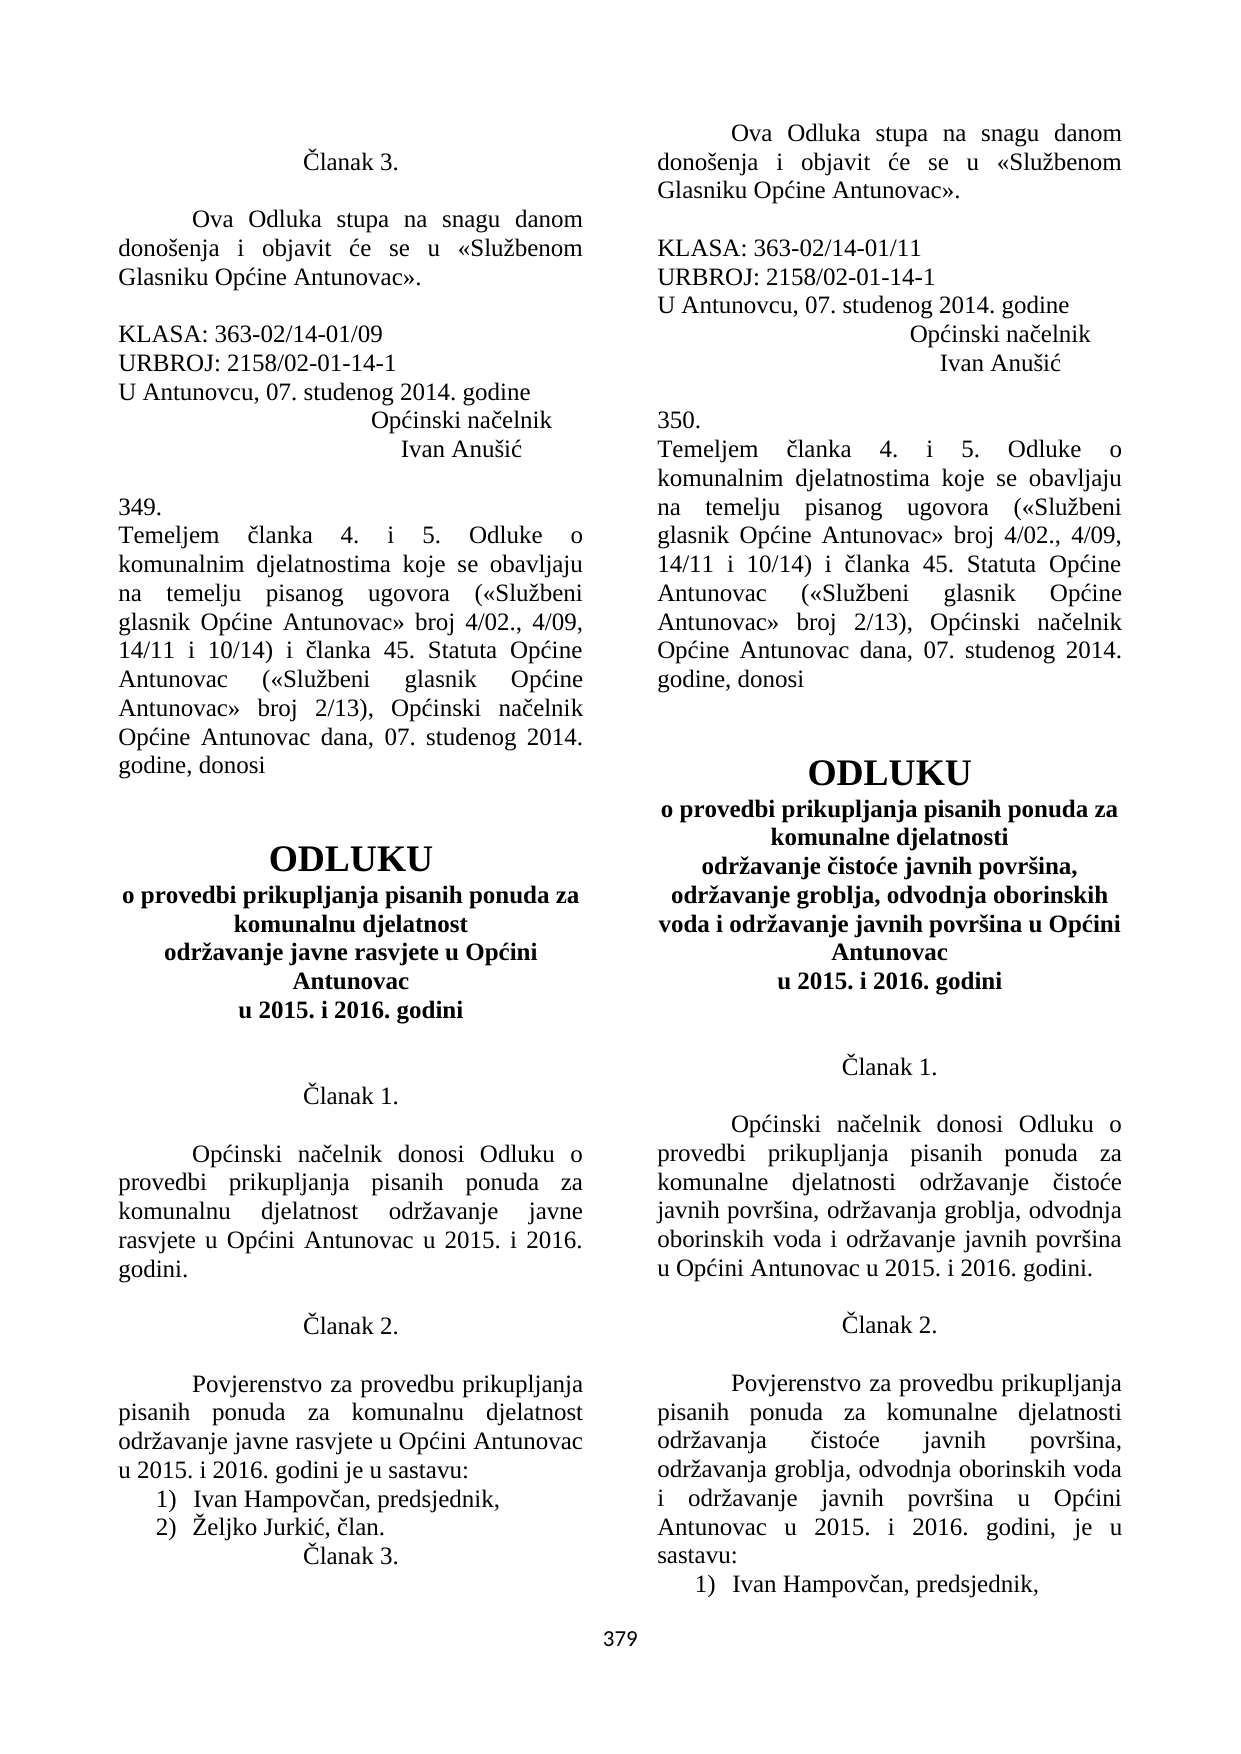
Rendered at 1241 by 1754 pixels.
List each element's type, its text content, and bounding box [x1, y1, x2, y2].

text Članak 3. [118, 147, 583, 176]
text URBROJ: 2158/02-01-14-1 [657, 262, 1122, 291]
text Ivan Anušić [878, 348, 1122, 377]
text URBROJ: 2158/02-01-14-1 [118, 348, 583, 377]
list Ivan Hampovčan, predsjednik, [694, 1569, 1122, 1598]
text 349. [118, 492, 583, 521]
text Ivan Anušić [339, 434, 583, 463]
text KLASA: 363-02/14-01/11 [657, 233, 1122, 262]
text Članak 1. [657, 1052, 1122, 1081]
text Općinski načelnik [339, 406, 583, 434]
text Članak 2. [118, 1311, 583, 1340]
text Općinski načelnik [878, 319, 1122, 348]
text KLASA: 363-02/14-01/09 [118, 319, 583, 348]
text Članak 1. [118, 1081, 583, 1110]
text Općinski načelnik donosi Odluku o provedbi prikupljanja pisanih ponuda za komunalnu djelatnost održavanje javne rasvjete u Općini Antunovac u 2015. i 2016. godini. [118, 1139, 583, 1282]
text ODLUKU [118, 837, 583, 880]
text ODLUKU [657, 751, 1122, 794]
text U Antunovcu, 07. studenog 2014. godine [118, 377, 583, 406]
text Članak 2. [657, 1311, 1122, 1339]
text Povjerenstvo za provedbu prikupljanja pisanih ponuda za komunalne djelatnosti održavanja čistoće javnih površina, održavanja groblja, odvodnja oborinskih voda i održavanje javnih površina u Općini Antunovac u 2015. i 2016. godini, je u sastavu: [657, 1368, 1122, 1569]
text U Antunovcu, 07. studenog 2014. godine [657, 291, 1122, 319]
text Temeljem članka 4. i 5. Odluke o komunalnim djelatnostima koje se obavljaju na temelju pisanog ugovora («Službeni glasnik Općine Antunovac» broj 4/02., 4/09, 14/11 i 10/14) i članka 45. Statuta Općine Antunovac («Službeni glasnik Općine Antunovac» broj 2/13), Općinski načelnik Općine Antunovac dana, 07. studenog 2014. godine, donosi [118, 521, 583, 779]
text Članak 3. [118, 1541, 583, 1570]
text o provedbi prikupljanja pisanih ponuda za komunalne djelatnosti [657, 794, 1122, 851]
text Povjerenstvo za provedbu prikupljanja pisanih ponuda za komunalnu djelatnost održavanje javne rasvjete u Općini Antunovac u 2015. i 2016. godini je u sastavu: [118, 1369, 583, 1484]
text Općinski načelnik donosi Odluku o provedbi prikupljanja pisanih ponuda za komunalne djelatnosti održavanje čistoće javnih površina, održavanja groblja, odvodnja oborinskih voda i održavanje javnih površina u Općini Antunovac u 2015. i 2016. godini. [657, 1109, 1122, 1282]
text o provedbi prikupljanja pisanih ponuda za komunalnu djelatnost [118, 880, 583, 937]
text u 2015. i 2016. godini [657, 966, 1122, 995]
text 350. [657, 406, 1122, 434]
list Ivan Hampovčan, predsjednik, [156, 1484, 583, 1512]
text Ova Odluka stupa na snagu danom donošenja i objavit će se u «Službenom Glasniku Općine Antunovac». [118, 204, 583, 291]
text u 2015. i 2016. godini [118, 995, 583, 1024]
text Ova Odluka stupa na snagu danom donošenja i objavit će se u «Službenom Glasniku Općine Antunovac». [657, 118, 1122, 204]
text Temeljem članka 4. i 5. Odluke o komunalnim djelatnostima koje se obavljaju na temelju pisanog ugovora («Službeni glasnik Općine Antunovac» broj 4/02., 4/09, 14/11 i 10/14) i članka 45. Statuta Općine Antunovac («Službeni glasnik Općine Antunovac» broj 2/13), Općinski načelnik Općine Antunovac dana, 07. studenog 2014. godine, donosi [657, 434, 1122, 693]
list Željko Jurkić, član. [156, 1512, 583, 1541]
text održavanje javne rasvjete u Općini Antunovac [118, 937, 583, 995]
text održavanje čistoće javnih površina, održavanje groblja, odvodnja oborinskih voda i održavanje javnih površina u Općini Antunovac [657, 851, 1122, 966]
